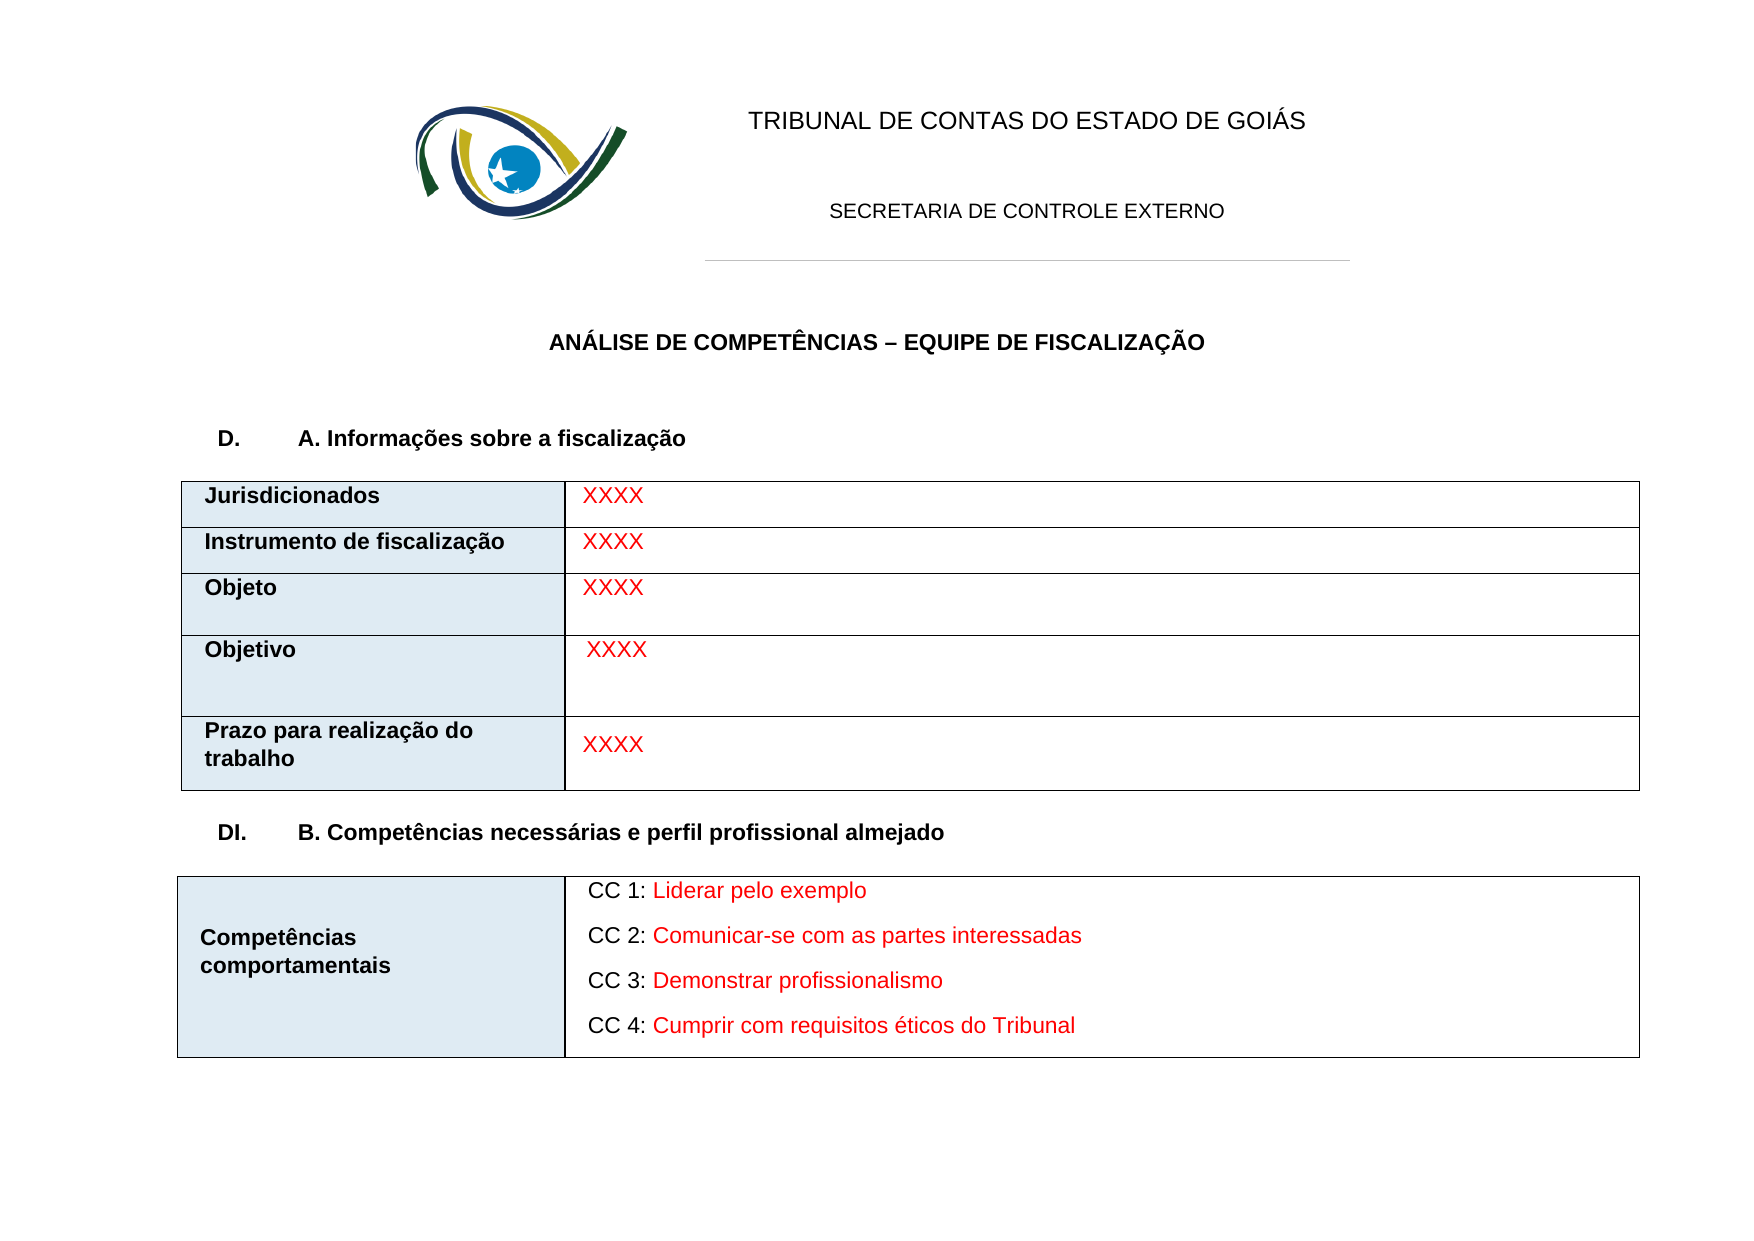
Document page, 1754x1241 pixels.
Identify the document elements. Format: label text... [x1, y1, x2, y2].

subtitle B. Competências necessárias e perfil profissional almejado [217, 819, 1606, 846]
table_header Jurisdicionados [182, 482, 564, 527]
table_header XXXX [566, 482, 1639, 527]
table_cell Instrumento de fiscalização [182, 528, 564, 573]
table_cell Objeto [182, 574, 564, 635]
table_cell XXXX [566, 636, 1639, 716]
picture [415, 106, 629, 222]
table_cell Objetivo [182, 636, 564, 716]
table_header Competências comportamentais [178, 877, 564, 1057]
table_cell XXXX [566, 717, 1639, 790]
text ANÁLISE DE COMPETÊNCIAS – EQUIPE DE FISCALIZAÇÃO [148, 329, 1606, 355]
subtitle A. Informações sobre a fiscalização [217, 424, 1606, 451]
table_cell XXXX [566, 574, 1639, 635]
table_cell XXXX [566, 528, 1639, 573]
table_cell Prazo para realização do trabalho [182, 717, 564, 790]
